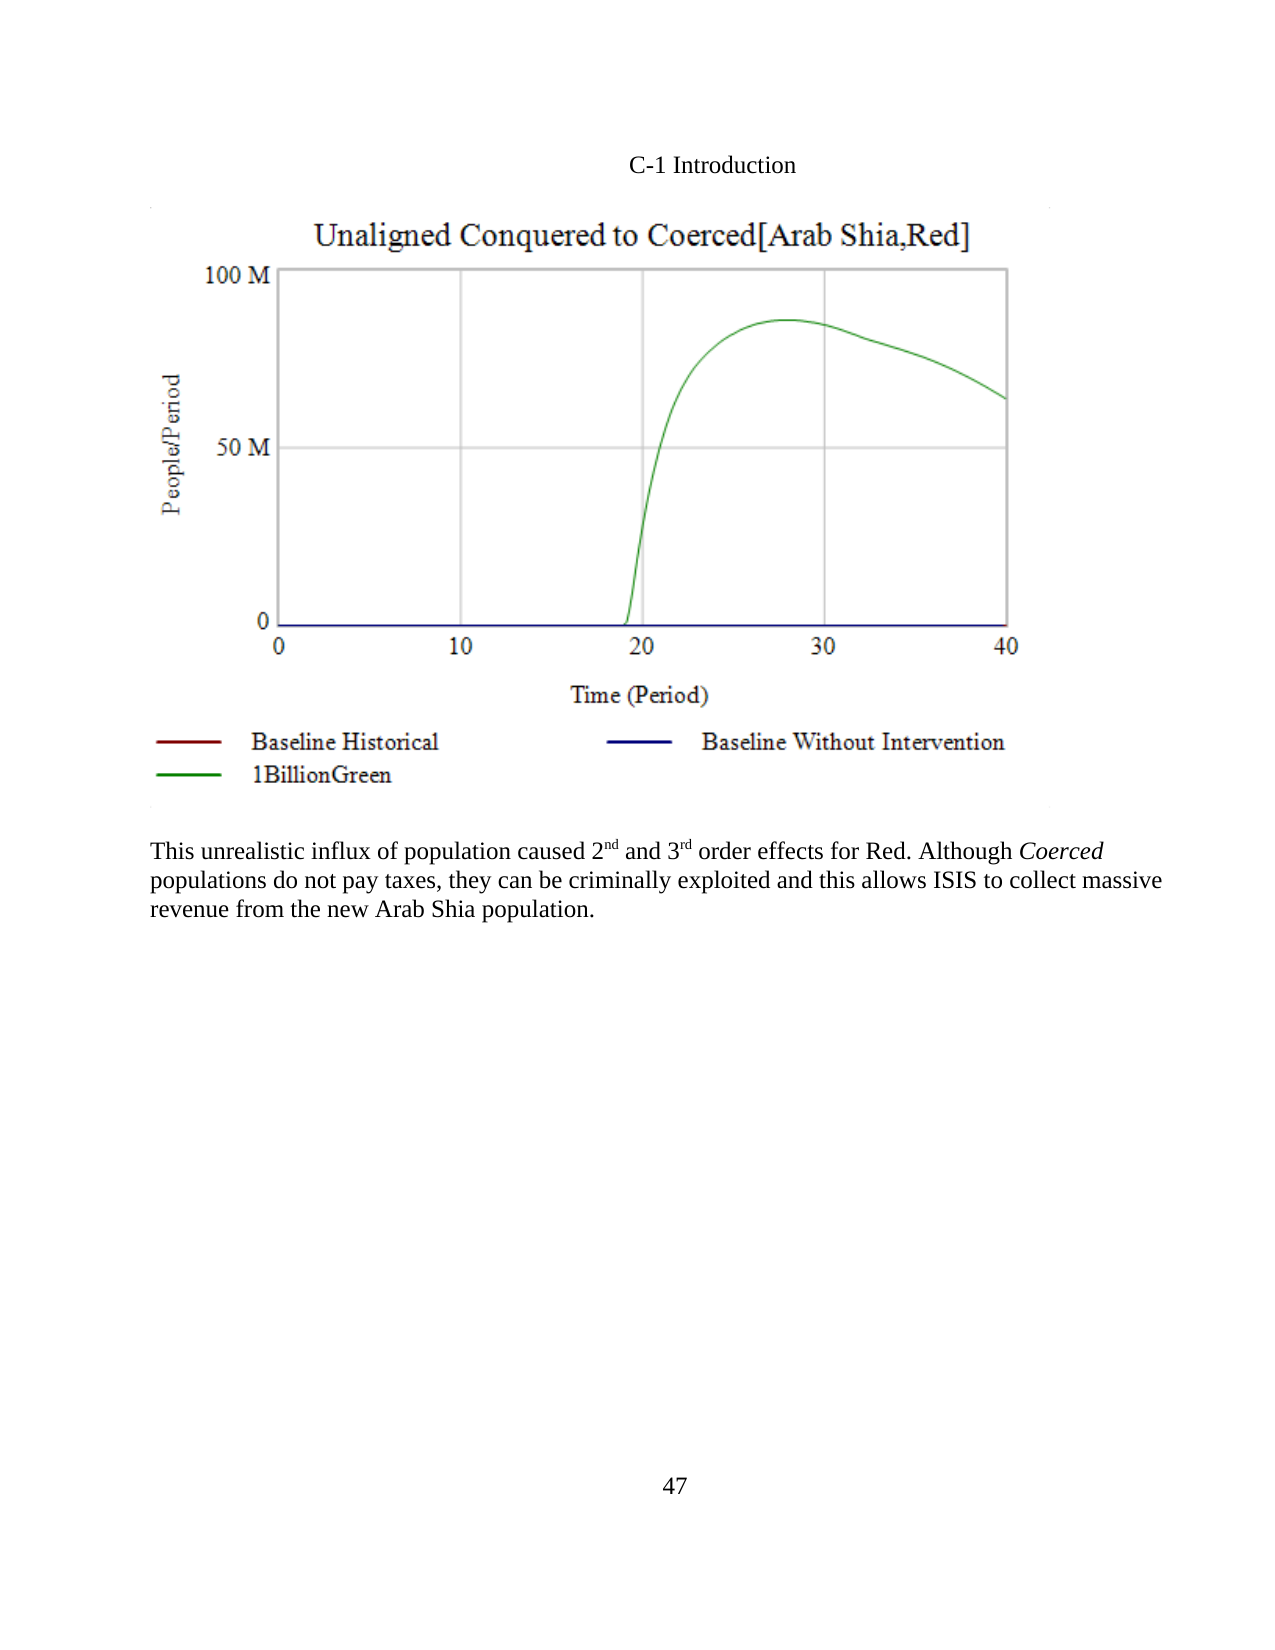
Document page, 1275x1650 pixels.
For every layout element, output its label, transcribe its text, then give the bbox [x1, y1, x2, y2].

picture [150, 207, 1050, 808]
text This unrealistic influx of population caused 2nd and 3rd order effects for Red. Although Coerced populations do not pay taxes, they can be criminally exploited and this allows ISIS to collect massive revenue from the new Arab Shia population. [150, 836, 1200, 922]
